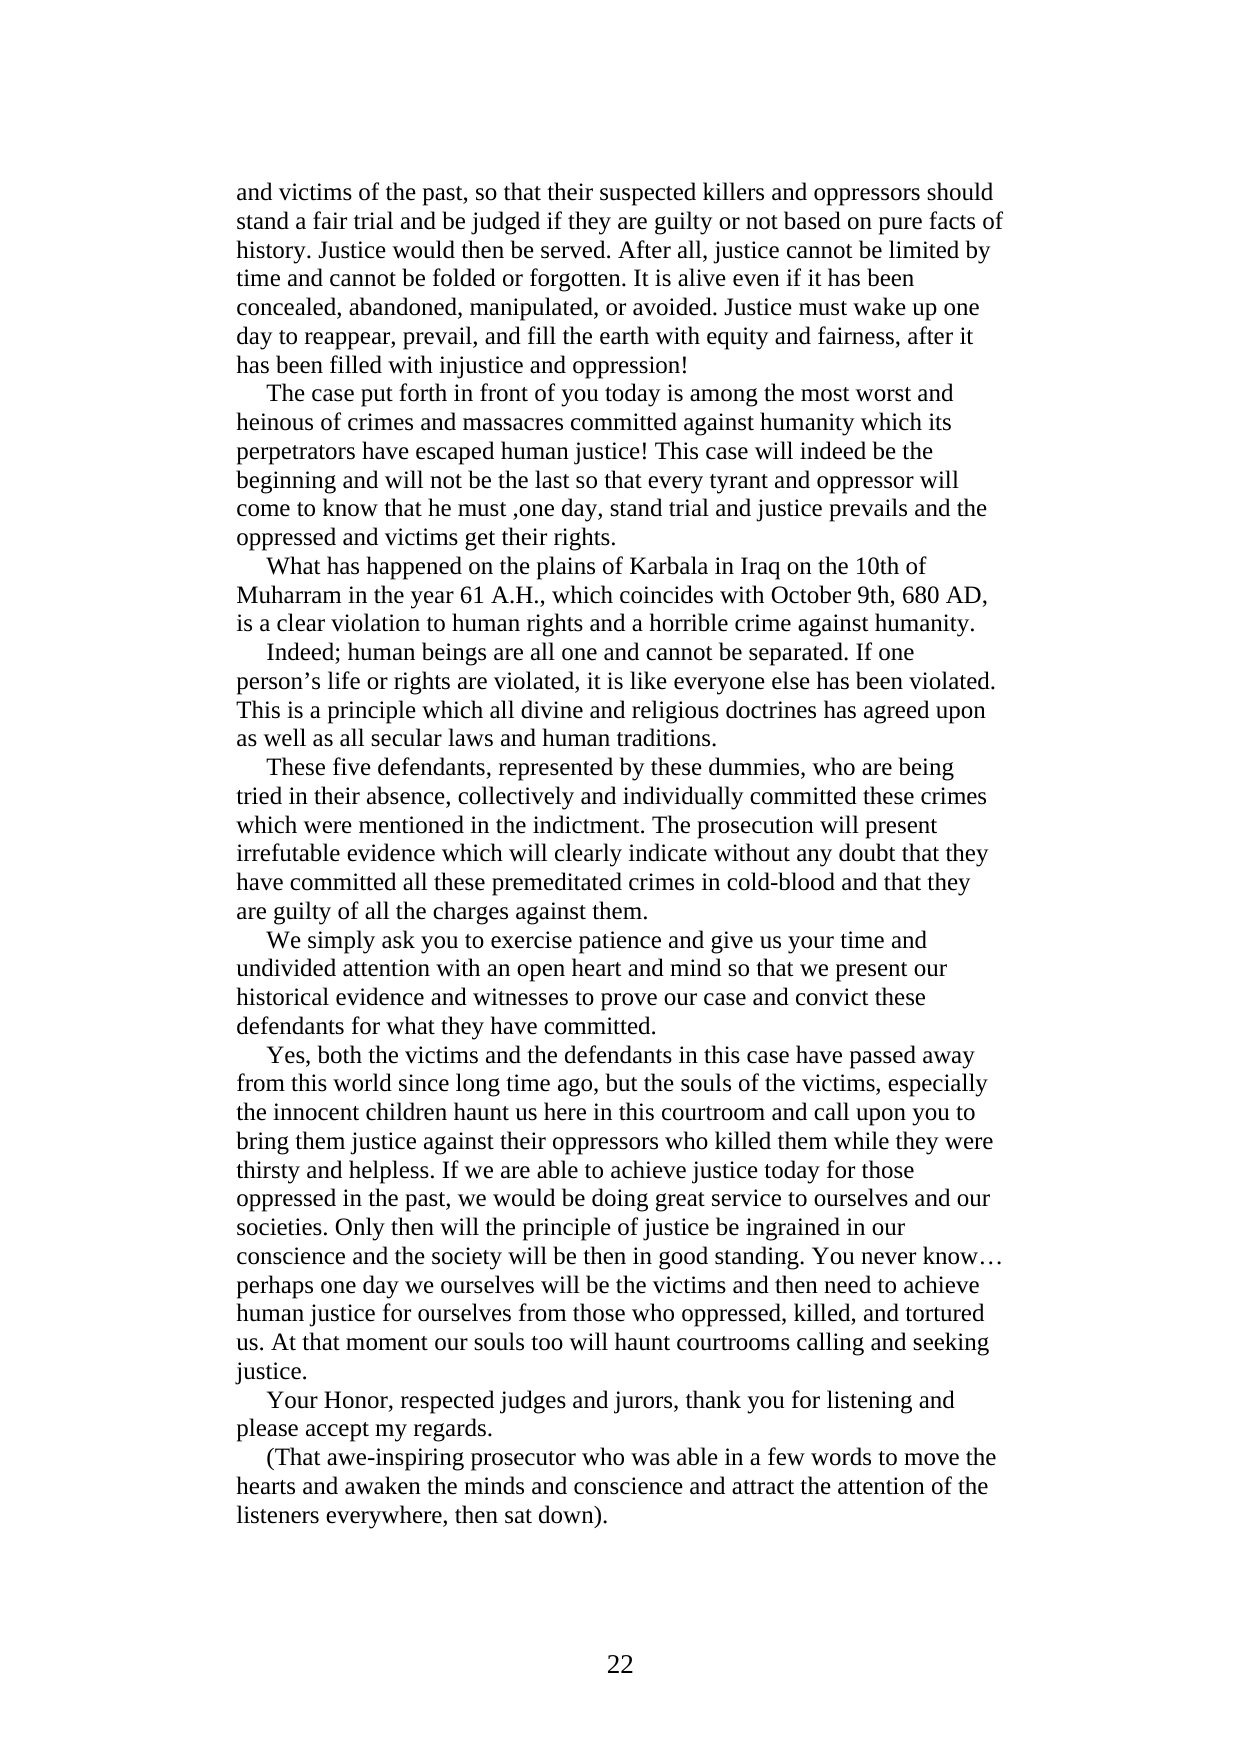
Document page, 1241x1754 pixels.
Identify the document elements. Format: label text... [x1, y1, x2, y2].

text (That awe-inspiring prosecutor who was able in a few words to move the hearts and awaken the minds and conscience and attract the attention of the listeners everywhere, then sat down). [236, 1442, 1004, 1528]
text Your Honor, respected judges and jurors, thank you for listening and please accept my regards. [236, 1385, 1004, 1442]
text and victims of the past, so that their suspected killers and oppressors should stand a fair trial and be judged if they are guilty or not based on pure facts of history. Justice would then be served. After all, justice cannot be limited by time and cannot be folded or forgotten. It is alive even if it has been concealed, abandoned, manipulated, or avoided. Justice must wake up one day to reappear, prevail, and fill the earth with equity and fairness, after it has been filled with injustice and oppression! [236, 177, 1004, 378]
text The case put forth in front of you today is among the most worst and heinous of crimes and massacres committed against humanity which its perpetrators have escaped human justice! This case will indeed be the beginning and will not be the last so that every tyrant and oppressor will come to know that he must ,one day, stand trial and justice prevails and the oppressed and victims get their rights. [236, 378, 1004, 551]
text We simply ask you to exercise patience and give us your time and undivided attention with an open heart and mind so that we present our historical evidence and witnesses to prove our case and convict these defendants for what they have committed. [236, 925, 1004, 1040]
text Yes, both the victims and the defendants in this case have passed away from this world since long time ago, but the souls of the victims, especially the innocent children haunt us here in this courtroom and call upon you to bring them justice against their oppressors who killed them while they were thirsty and helpless. If we are able to achieve justice today for those oppressed in the past, we would be doing great service to ourselves and our societies. Only then will the principle of justice be ingrained in our conscience and the society will be then in good standing. You never know…perhaps one day we ourselves will be the victims and then need to achieve human justice for ourselves from those who oppressed, killed, and tortured us. At that moment our souls too will haunt courtrooms calling and seeking justice. [236, 1040, 1004, 1385]
text These five defendants, represented by these dummies, who are being tried in their absence, collectively and individually committed these crimes which were mentioned in the indictment. The prosecution will present irrefutable evidence which will clearly indicate without any doubt that they have committed all these premeditated crimes in cold-blood and that they are guilty of all the charges against them. [236, 752, 1004, 925]
text Indeed; human beings are all one and cannot be separated. If one person’s life or rights are violated, it is like everyone else has been violated. This is a principle which all divine and religious doctrines has agreed upon as well as all secular laws and human traditions. [236, 637, 1004, 752]
text What has happened on the plains of Karbala in Iraq on the 10th of Muharram in the year 61 A.H., which coincides with October 9th, 680 AD, is a clear violation to human rights and a horrible crime against humanity. [236, 551, 1004, 637]
